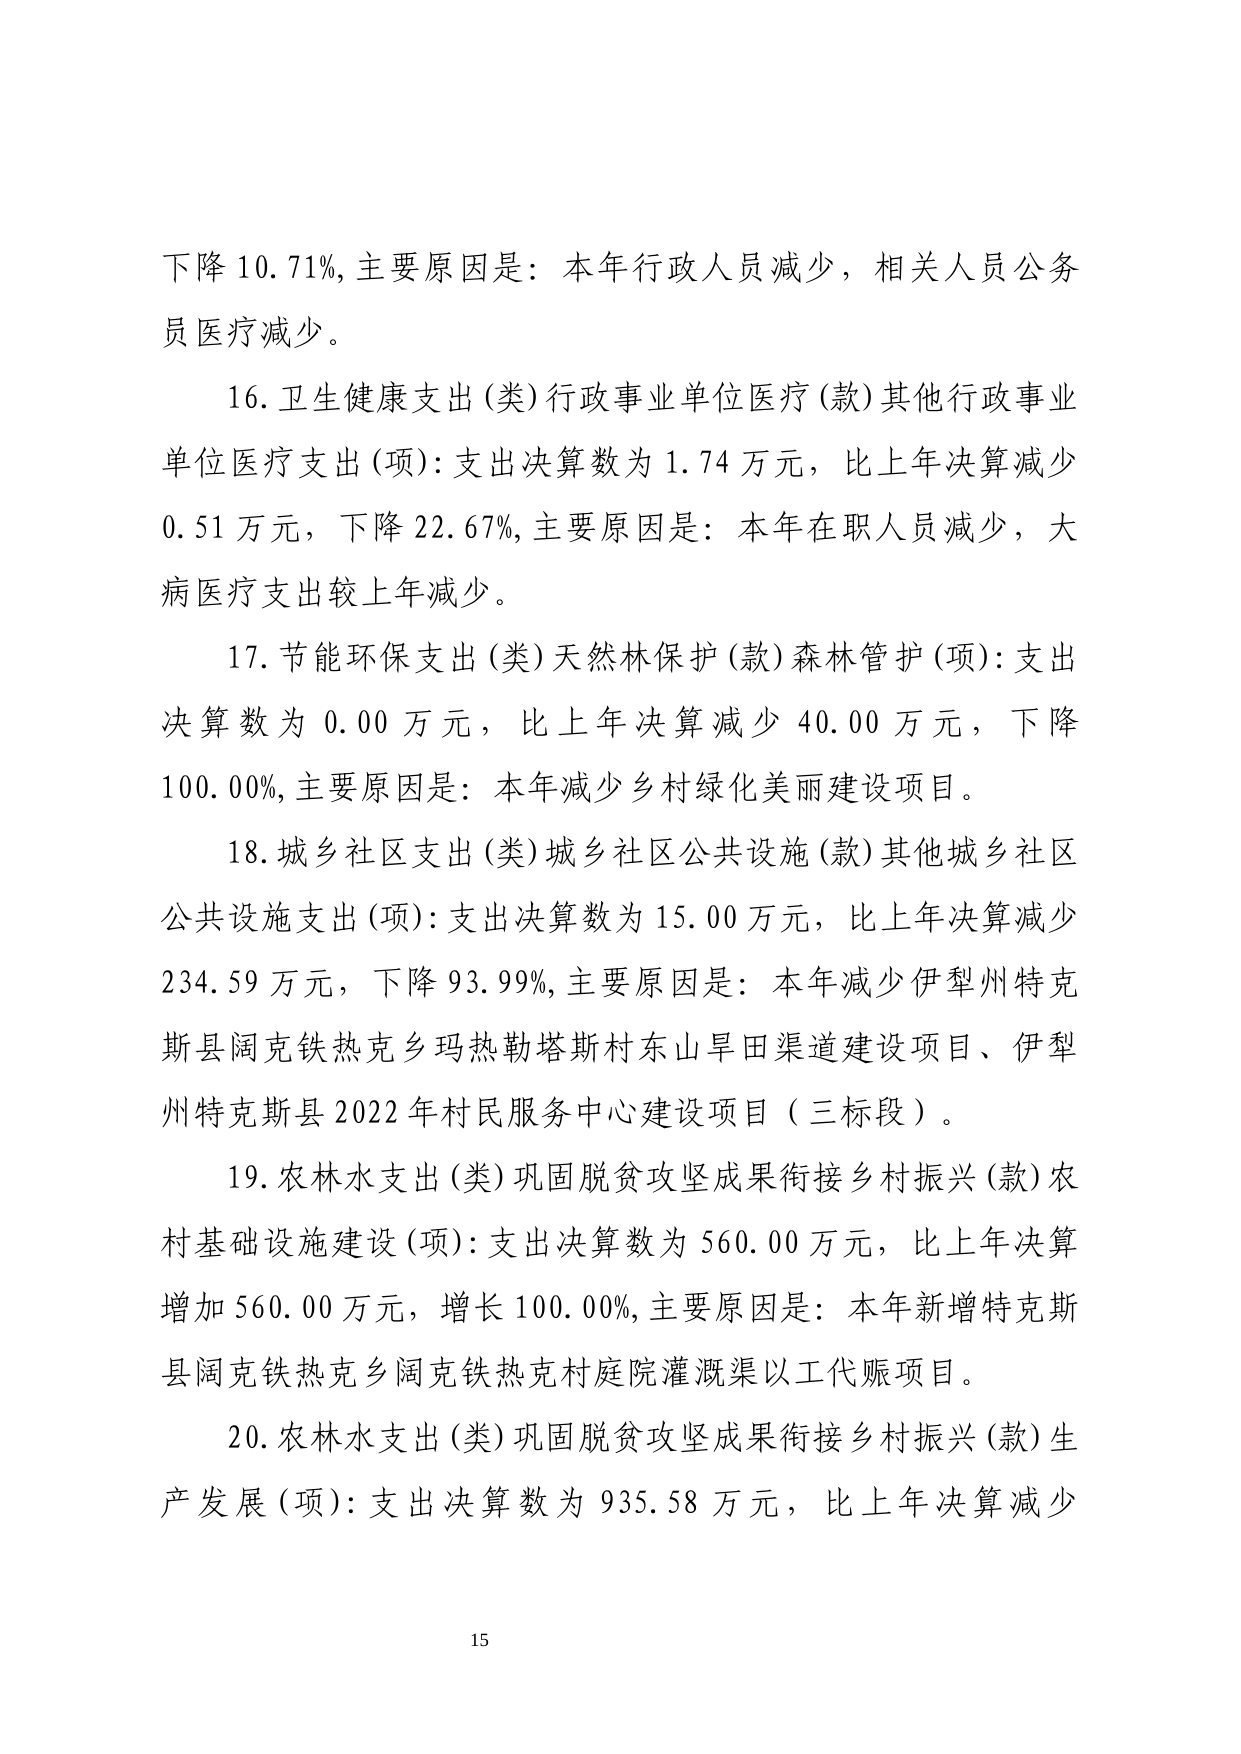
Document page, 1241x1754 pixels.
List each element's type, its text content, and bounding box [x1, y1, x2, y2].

text 17.节能环保支出(类)天然林保护(款)森林管护(项):支出决算数为0.00万元，比上年决算减少40.00万元，下降100.00%,主要原因是：本年减少乡村绿化美丽建设项目。 [159, 623, 1081, 818]
text 18.城乡社区支出(类)城乡社区公共设施(款)其他城乡社区公共设施支出(项):支出决算数为15.00万元，比上年决算减少234.59万元，下降93.99%,主要原因是：本年减少伊犁州特克斯县阔克铁热克乡玛热勒塔斯村东山旱田渠道建设项目、伊犁州特克斯县2022年村民服务中心建设项目（三标段）。 [159, 818, 1081, 1143]
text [159, 1403, 1081, 1533]
text 19.农林水支出(类)巩固脱贫攻坚成果衔接乡村振兴(款)农村基础设施建设(项):支出决算数为560.00万元，比上年决算增加560.00万元，增长100.00%,主要原因是：本年新增特克斯县阔克铁热克乡阔克铁热克村庭院灌溉渠以工代赈项目。 [159, 1143, 1081, 1403]
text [159, 233, 1081, 363]
text 16.卫生健康支出(类)行政事业单位医疗(款)其他行政事业单位医疗支出(项):支出决算数为1.74万元，比上年决算减少0.51万元，下降22.67%,主要原因是：本年在职人员减少，大病医疗支出较上年减少。 [159, 363, 1081, 623]
